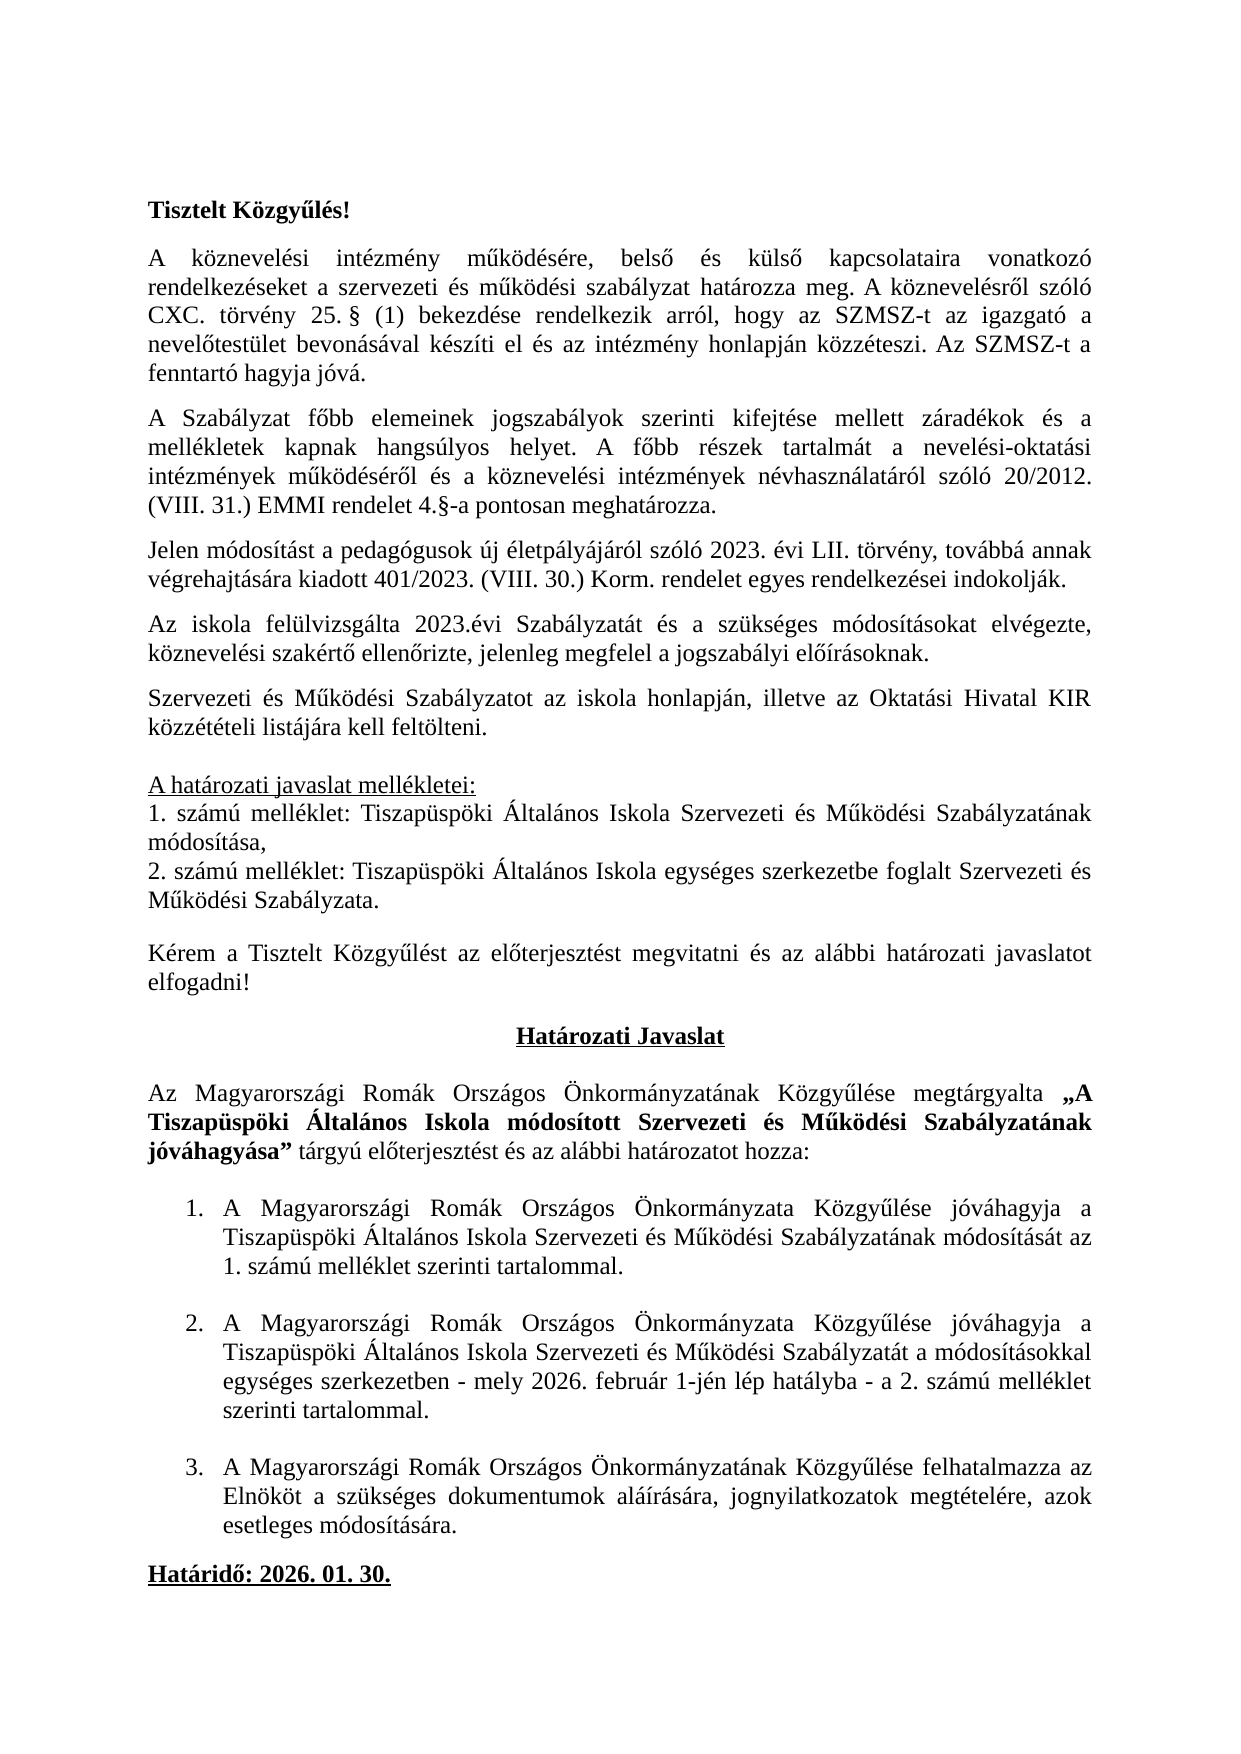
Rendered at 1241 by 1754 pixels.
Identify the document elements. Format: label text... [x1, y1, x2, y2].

text Az Magyarországi Romák Országos Önkormányzatának Közgyűlése megtárgyalta „A Tiszapüspöki Általános Iskola módosított Szervezeti és Működési Szabályzatának jóváhagyása” tárgyú előterjesztést és az alábbi határozatot hozza: [148, 1078, 1093, 1165]
text Tisztelt Közgyűlés! [148, 195, 1093, 224]
list A Magyarországi Romák Országos Önkormányzatának Közgyűlése felhatalmazza az Elnököt a szükséges dokumentumok aláírására, jognyilatkozatok megtételére, azok esetleges módosítására. [185, 1452, 1093, 1538]
text A Szabályzat főbb elemeinek jogszabályok szerinti kifejtése mellett záradékok és a mellékletek kapnak hangsúlyos helyet. A főbb részek tartalmát a nevelési-oktatási intézmények működéséről és a köznevelési intézmények névhasználatáról szóló 20/2012. (VIII. 31.) EMMI rendelet 4.§-a pontosan meghatározza. [148, 403, 1093, 518]
text A köznevelési intézmény működésére, belső és külső kapcsolataira vonatkozó rendelkezéseket a szervezeti és működési szabályzat határozza meg. A köznevelésről szóló CXC. törvény 25. § (1) bekezdése rendelkezik arról, hogy az SZMSZ-t az igazgató a nevelőtestület bevonásával készíti el és az intézmény honlapján közzéteszi. Az SZMSZ-t a fenntartó hagyja jóvá. [148, 243, 1093, 387]
text Határidő: 2026. 01. 30. [148, 1559, 1093, 1588]
text Határozati Javaslat [148, 1021, 1093, 1050]
text 2. számú melléklet: Tiszapüspöki Általános Iskola egységes szerkezetbe foglalt Szervezeti és Működési Szabályzata. [148, 856, 1093, 913]
text Szervezeti és Működési Szabályzatot az iskola honlapján, illetve az Oktatási Hivatal KIR közzétételi listájára kell feltölteni. [148, 683, 1093, 741]
list A Magyarországi Romák Országos Önkormányzata Közgyűlése jóváhagyja a Tiszapüspöki Általános Iskola Szervezeti és Működési Szabályzatának módosítását az 1. számú melléklet szerinti tartalommal. [185, 1193, 1093, 1280]
list A Magyarországi Romák Országos Önkormányzata Közgyűlése jóváhagyja a Tiszapüspöki Általános Iskola Szervezeti és Működési Szabályzatát a módosításokkal egységes szerkezetben - mely 2026. február 1-jén lép hatályba - a 2. számú melléklet szerinti tartalommal. [185, 1308, 1093, 1423]
text Az iskola felülvizsgálta 2023.évi Szabályzatát és a szükséges módosításokat elvégezte, köznevelési szakértő ellenőrizte, jelenleg megfelel a jogszabályi előírásoknak. [148, 609, 1093, 667]
text Kérem a Tisztelt Közgyűlést az előterjesztést megvitatni és az alábbi határozati javaslatot elfogadni! [148, 938, 1093, 996]
text 1. számú melléklet: Tiszapüspöki Általános Iskola Szervezeti és Működési Szabályzatának módosítása, [148, 798, 1093, 856]
text A határozati javaslat mellékletei: [148, 770, 1093, 798]
text Jelen módosítást a pedagógusok új életpályájáról szóló 2023. évi LII. törvény, továbbá annak végrehajtására kiadott 401/2023. (VIII. 30.) Korm. rendelet egyes rendelkezései indokolják. [148, 535, 1093, 593]
